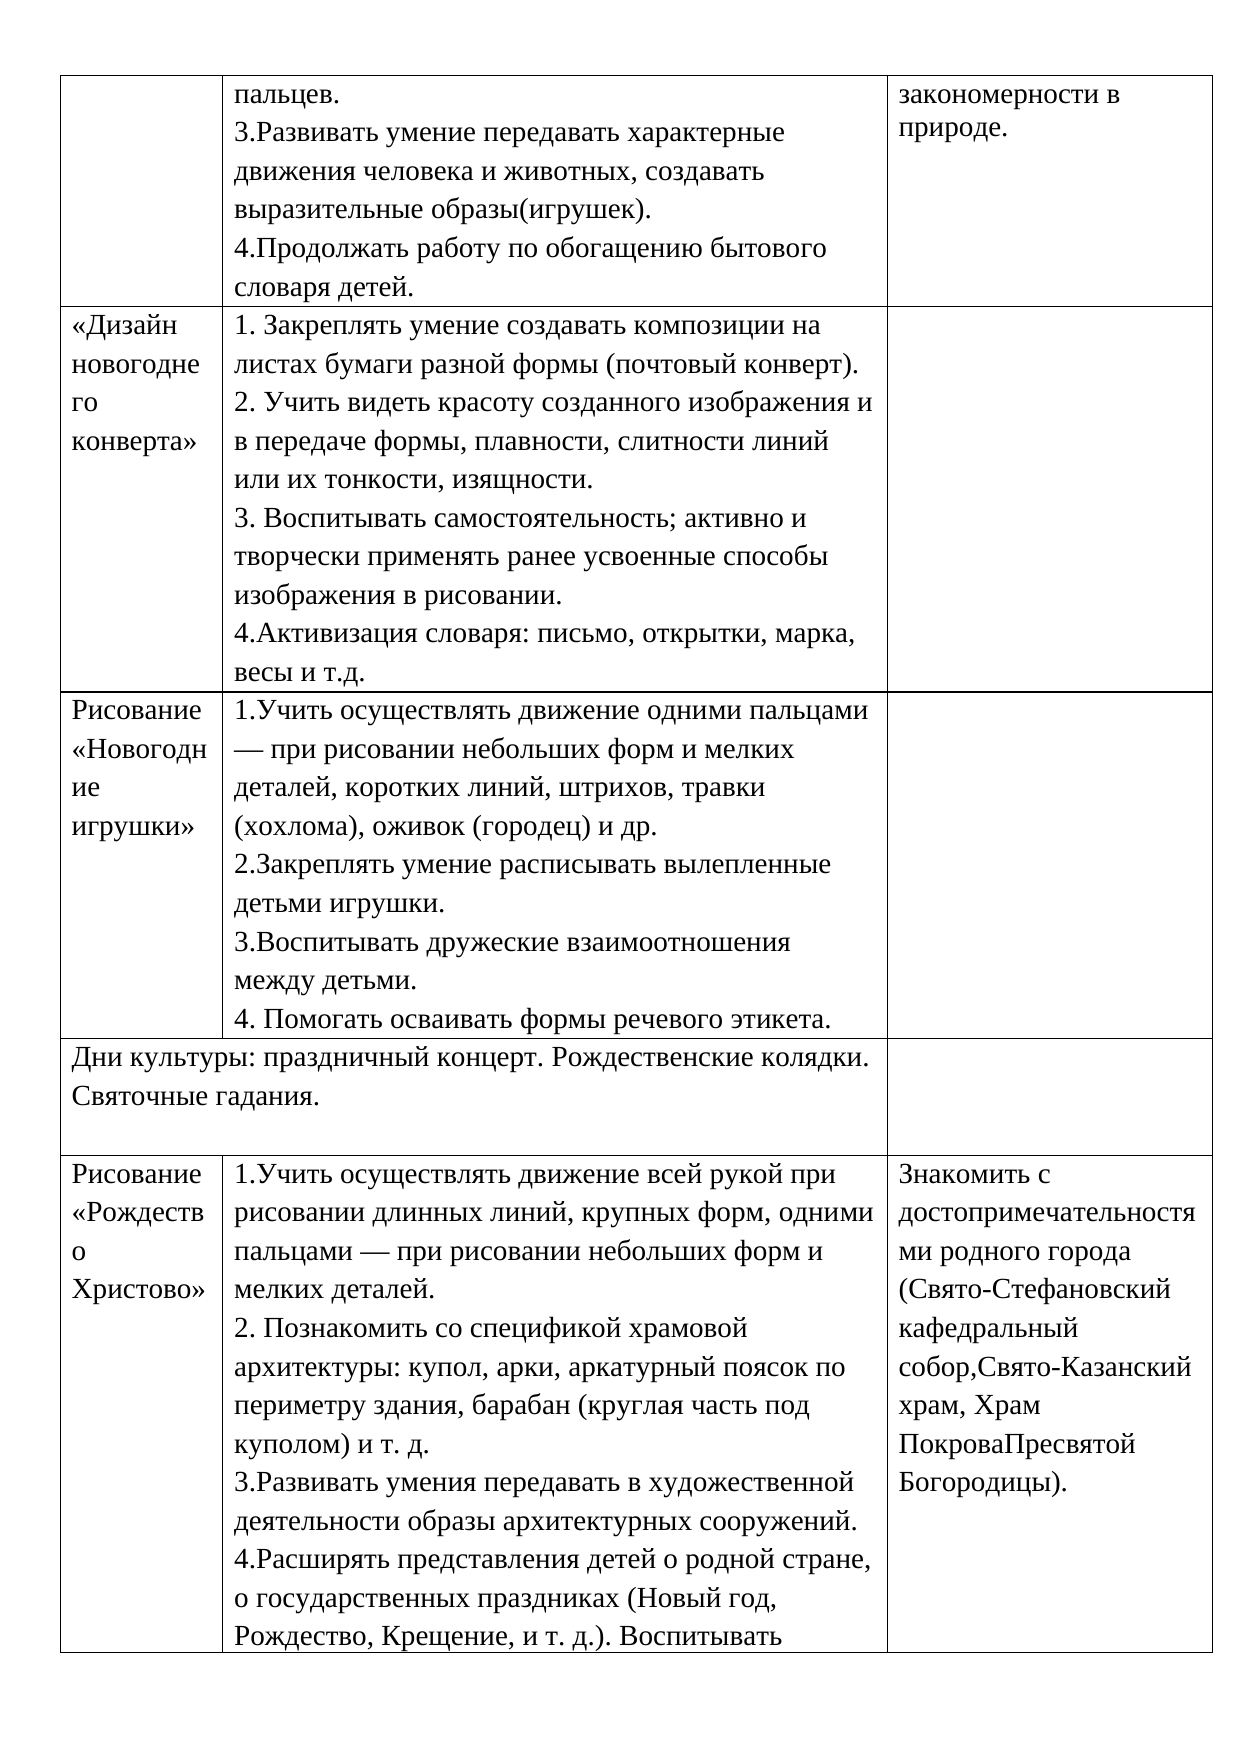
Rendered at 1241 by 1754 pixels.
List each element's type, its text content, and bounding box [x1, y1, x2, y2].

table_cell [888, 1039, 1212, 1155]
table_cell «Дизайн новогоднего конверта» [61, 307, 222, 691]
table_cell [888, 1156, 1212, 1652]
table_cell 1.Учить осуществлять движение одними пальцами — при рисовании небольших форм и мелких деталей, коротких линий, штрихов, травки (хохлома), оживок (городец) и др. 2.Закреплять умение расписывать вылепленные детьми игрушки. 3.Воспитывать дружеские взаимоотношения между детьми. 4. Помогать осваивать формы речевого этикета. [223, 693, 887, 1038]
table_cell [888, 76, 1212, 306]
table_cell Рисование «Новогодние игрушки» [61, 693, 222, 1038]
table_cell [888, 693, 1212, 1038]
table_cell Дни культуры: праздничный концерт. Рождественские колядки. Святочные гадания. [61, 1039, 887, 1155]
table_cell [888, 307, 1212, 691]
table_cell 1. Закреплять умение создавать композиции на листах бумаги разной формы (почтовый конверт). 2. Учить видеть красоту созданного изображения и в передаче формы, плавности, слитности линий или их тонкости, изящности. 3. Воспитывать самостоятельность; активно и творчески применять ранее усвоенные способы изображения в рисовании. 4.Активизация словаря: письмо, открытки, марка, весы и т.д. [223, 307, 887, 691]
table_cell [223, 76, 887, 306]
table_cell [223, 1156, 887, 1652]
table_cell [61, 76, 222, 306]
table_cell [61, 1156, 222, 1652]
